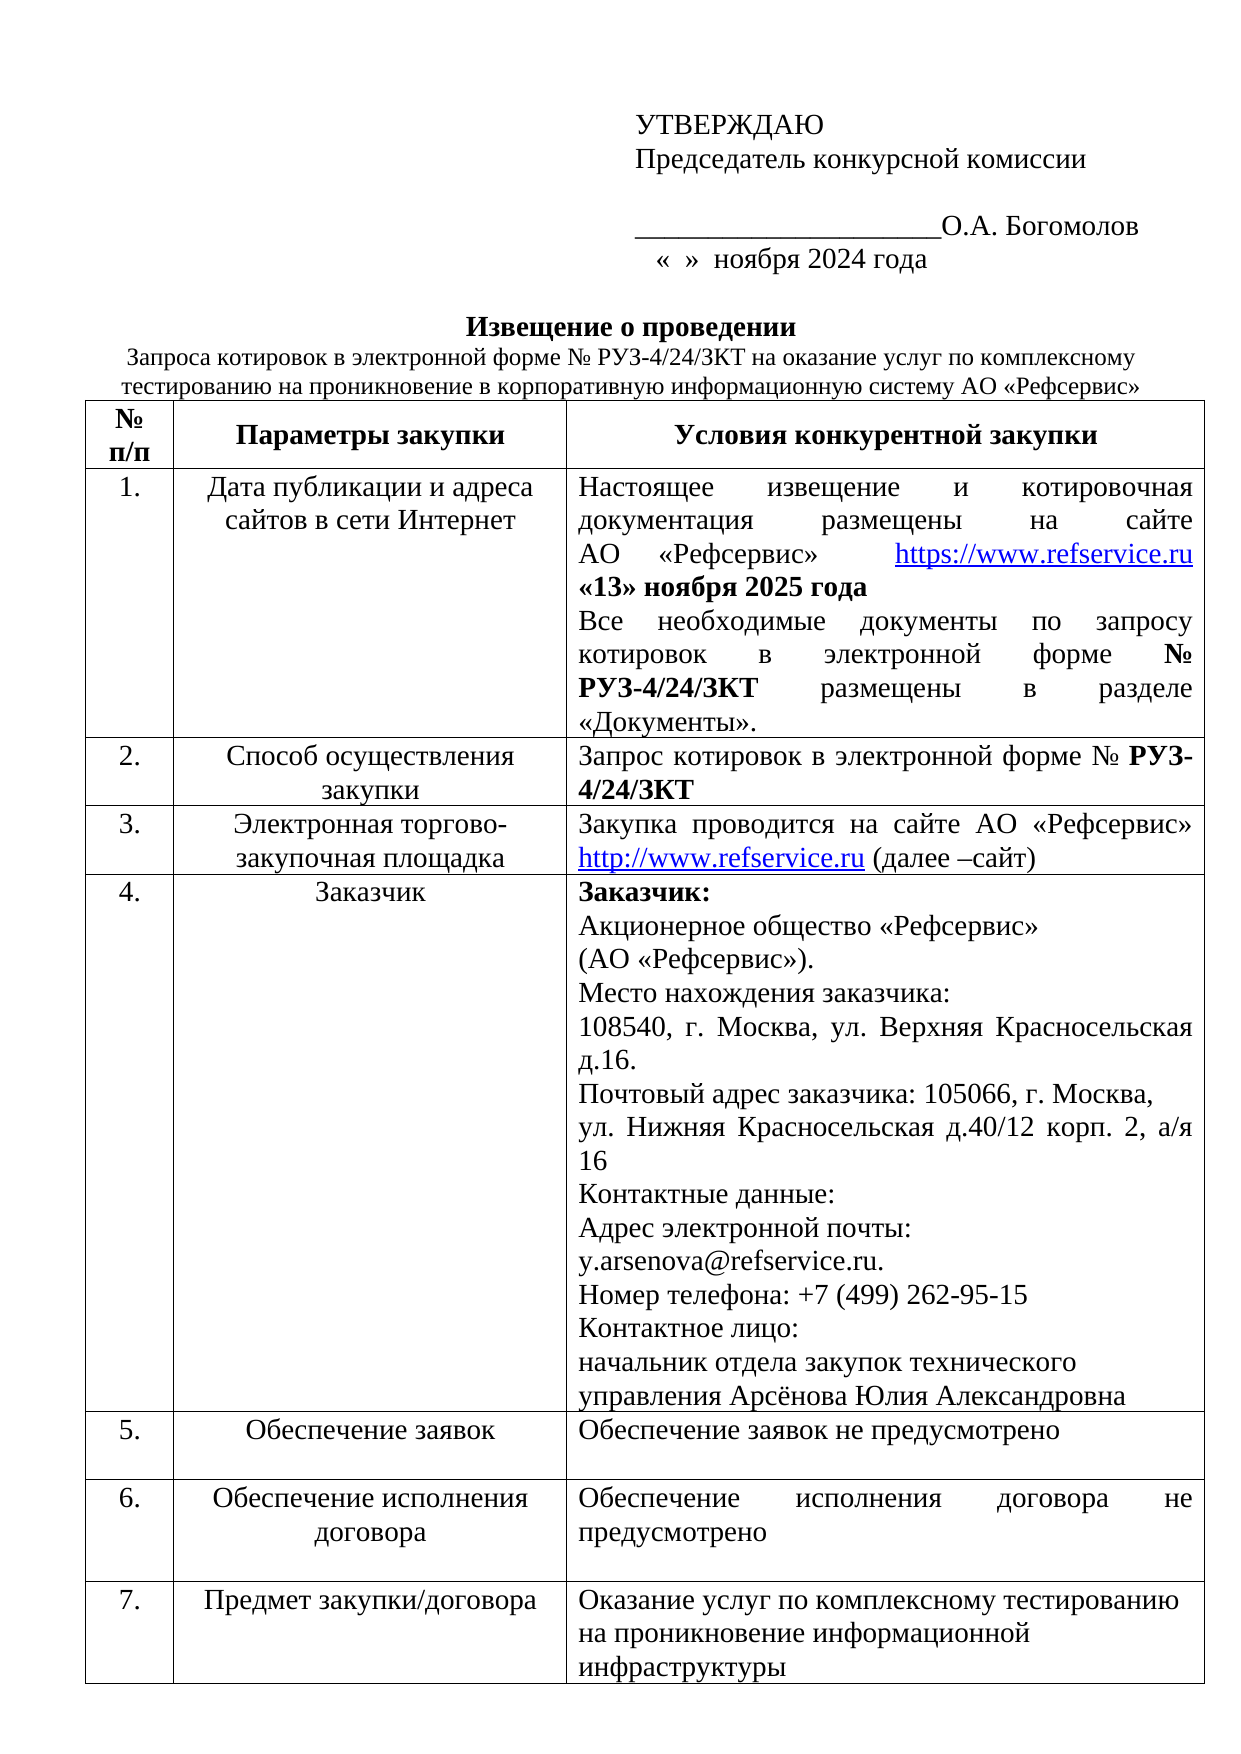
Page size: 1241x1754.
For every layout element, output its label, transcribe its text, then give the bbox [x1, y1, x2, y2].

table_cell Обеспечение исполнения договора не предусмотрено [567, 1480, 1204, 1581]
table_cell Оказание услуг по комплексному тестированию на проникновение информационной инфраструктуры [567, 1582, 1204, 1683]
text Извещение о проведении [118, 309, 1144, 342]
table_cell 5. [86, 1412, 173, 1479]
table_cell Способ осуществления закупки [174, 738, 566, 805]
table_cell Запрос котировок в электронной форме № РУЗ-4/24/ЗКТ [567, 738, 1204, 805]
text Председатель конкурсной комиссии [635, 141, 1144, 174]
table_cell Настоящее извещение и котировочная документация размещены на сайте АО «Рефсервис» https://www.refservice.ru «13» ноября 2025 года Все необходимые документы по запросу котировок в электронной форме № РУЗ-4/24/ЗКТ размещены в разделе «Документы». [567, 469, 1204, 737]
table_cell Закупка проводится на сайте АО «Рефсервис» http://www.refservice.ru (далее –сайт) [567, 806, 1204, 873]
table_cell Электронная торгово-закупочная площадка [174, 806, 566, 873]
table_cell Заказчик: Акционерное общество «Рефсервис» (АО «Рефсервис»). Место нахождения заказчика: 108540, г. Москва, ул. Верхняя Красносельская д.16. Почтовый адрес заказчика: 105066, г. Москва, ул. Нижняя Красносельская д.40/12 корп. 2, а/я 16 Контактные данные: Адрес электронной почты: y.arsenova@refservice.ru. Номер телефона: +7 (499) 262-95-15 Контактное лицо: начальник отдела закупок технического управления Арсёнова Юлия Александровна [567, 875, 1204, 1411]
table_cell Обеспечение заявок [174, 1412, 566, 1479]
table_cell 7. [86, 1582, 173, 1683]
table_cell Заказчик [174, 875, 566, 1411]
text Запроса котировок в электронной форме № РУЗ-4/24/ЗКТ на оказание услуг по комплексному тестированию на проникновение в корпоративную информационную систему АО «Рефсервис» [118, 342, 1144, 400]
table_cell Обеспечение заявок не предусмотрено [567, 1412, 1204, 1479]
table_cell 6. [86, 1480, 173, 1581]
table_header № п/п [86, 401, 173, 468]
table_cell Предмет закупки/договора [174, 1582, 566, 1683]
table_cell 4. [86, 875, 173, 1411]
text « » ноября 2024 года [118, 242, 1144, 275]
table_cell 1. [86, 469, 173, 737]
table_header Условия конкурентной закупки [567, 401, 1204, 468]
table_cell 2. [86, 738, 173, 805]
table_cell Обеспечение исполнения договора [174, 1480, 566, 1581]
table_header Параметры закупки [174, 401, 566, 468]
text УТВЕРЖДАЮ [635, 107, 1144, 141]
table_cell 3. [86, 806, 173, 873]
table_cell Дата публикации и адреса сайтов в сети Интернет [174, 469, 566, 737]
text _____________________О.А. Богомолов [635, 208, 1144, 242]
